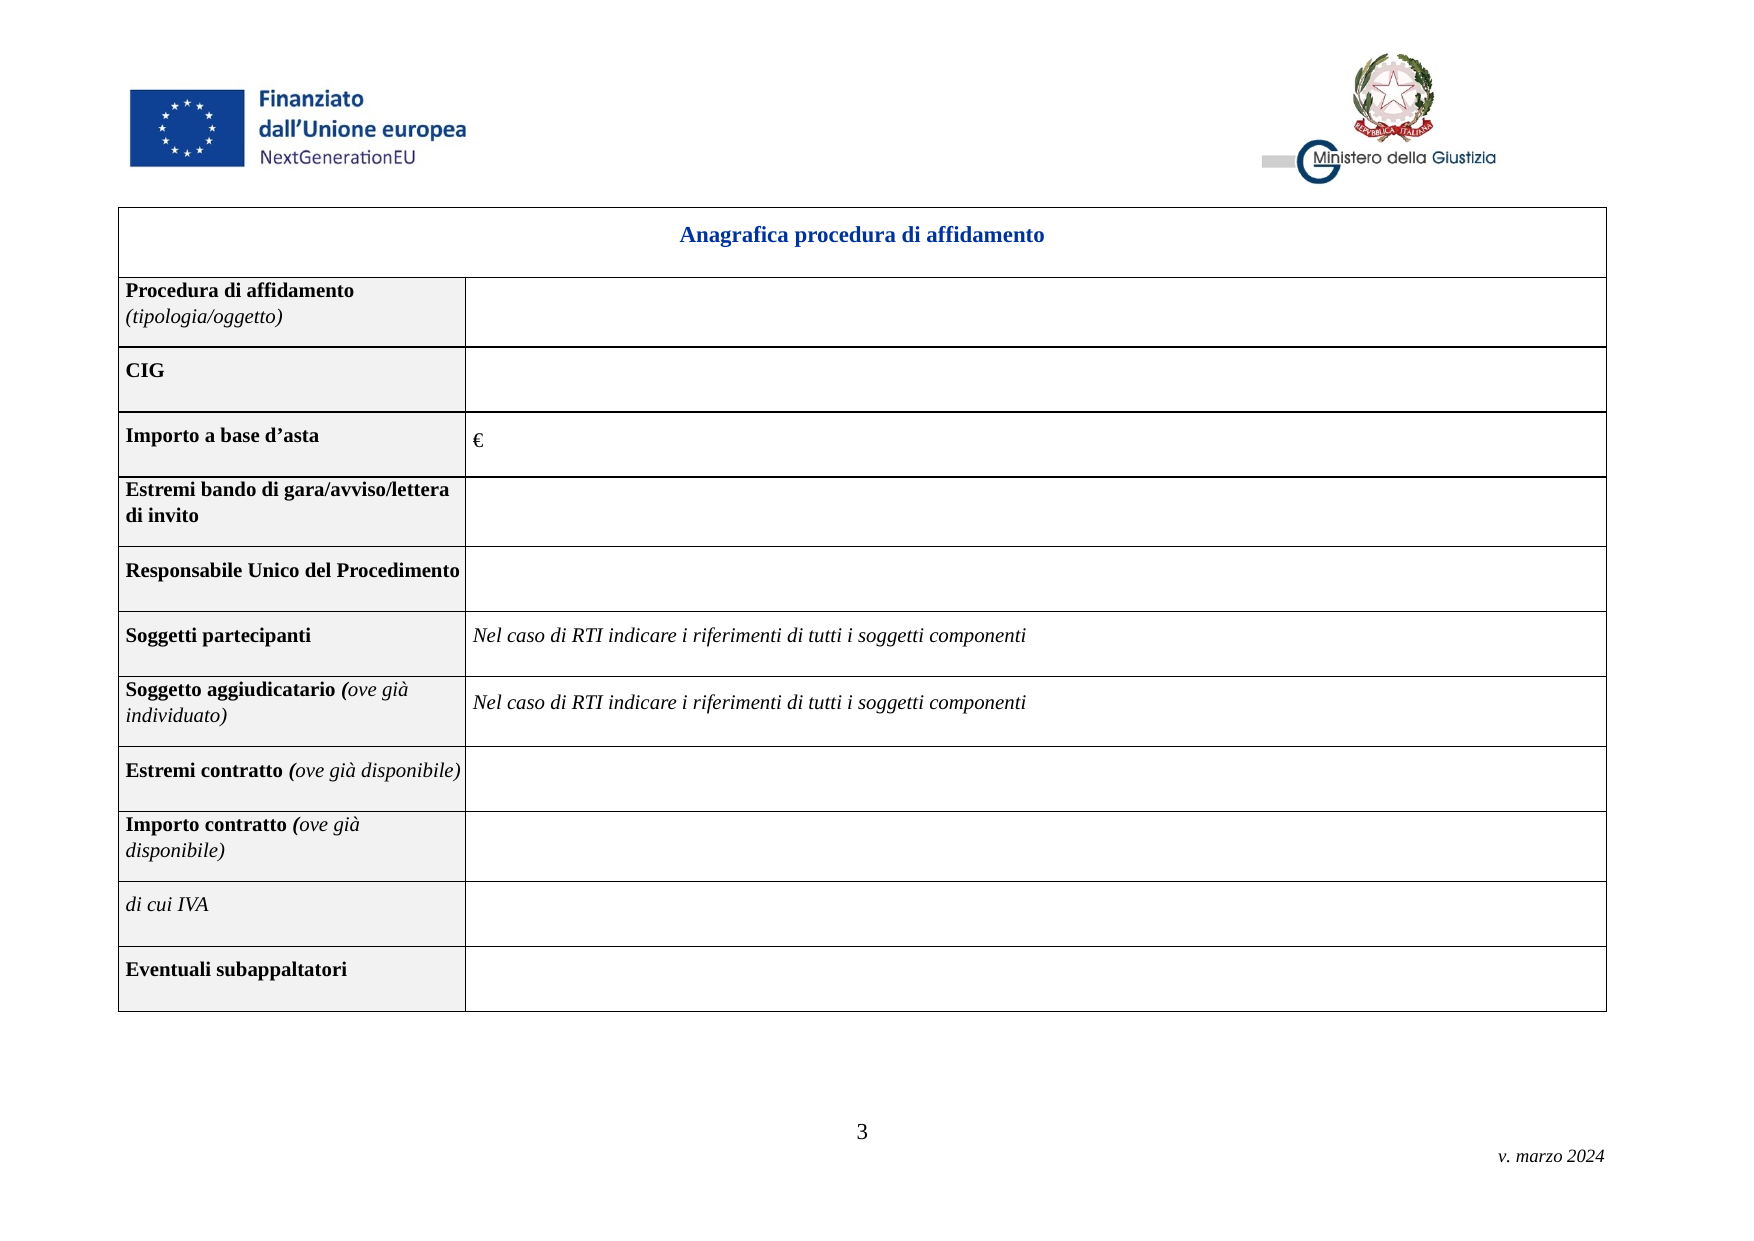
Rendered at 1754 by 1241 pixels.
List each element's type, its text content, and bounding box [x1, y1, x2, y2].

table_cell CIG [119, 348, 465, 411]
table_cell [466, 547, 1606, 611]
table_cell [466, 478, 1606, 546]
table_cell Soggetto aggiudicatario (ove già individuato) [119, 677, 465, 746]
table_cell Nel caso di RTI indicare i riferimenti di tutti i soggetti componenti [466, 612, 1606, 676]
table_cell [466, 747, 1606, 811]
picture [118, 80, 485, 177]
table_cell [466, 278, 1606, 346]
table_cell [466, 882, 1606, 946]
table_cell Importo a base d’asta [119, 413, 465, 476]
table_cell Eventuali subappaltatori [119, 947, 465, 1011]
table_cell Estremi bando di gara/avviso/lettera di invito [119, 478, 465, 546]
table_cell di cui IVA [119, 882, 465, 946]
table_cell Responsabile Unico del Procedimento [119, 547, 465, 611]
table_cell Importo contratto (ove già disponibile) [119, 812, 465, 881]
table_cell Estremi contratto (ove già disponibile) [119, 747, 465, 811]
table_cell Nel caso di RTI indicare i riferimenti di tutti i soggetti componenti [466, 677, 1606, 746]
table_cell Procedura di affidamento (tipologia/oggetto) [119, 278, 465, 346]
table_cell [466, 348, 1606, 411]
table_cell € [466, 413, 1606, 476]
table_cell [466, 812, 1606, 881]
table_cell Soggetti partecipanti [119, 612, 465, 676]
table_header Anagrafica procedura di affidamento [119, 208, 1606, 277]
table_cell [466, 947, 1606, 1011]
picture [1199, 42, 1605, 207]
